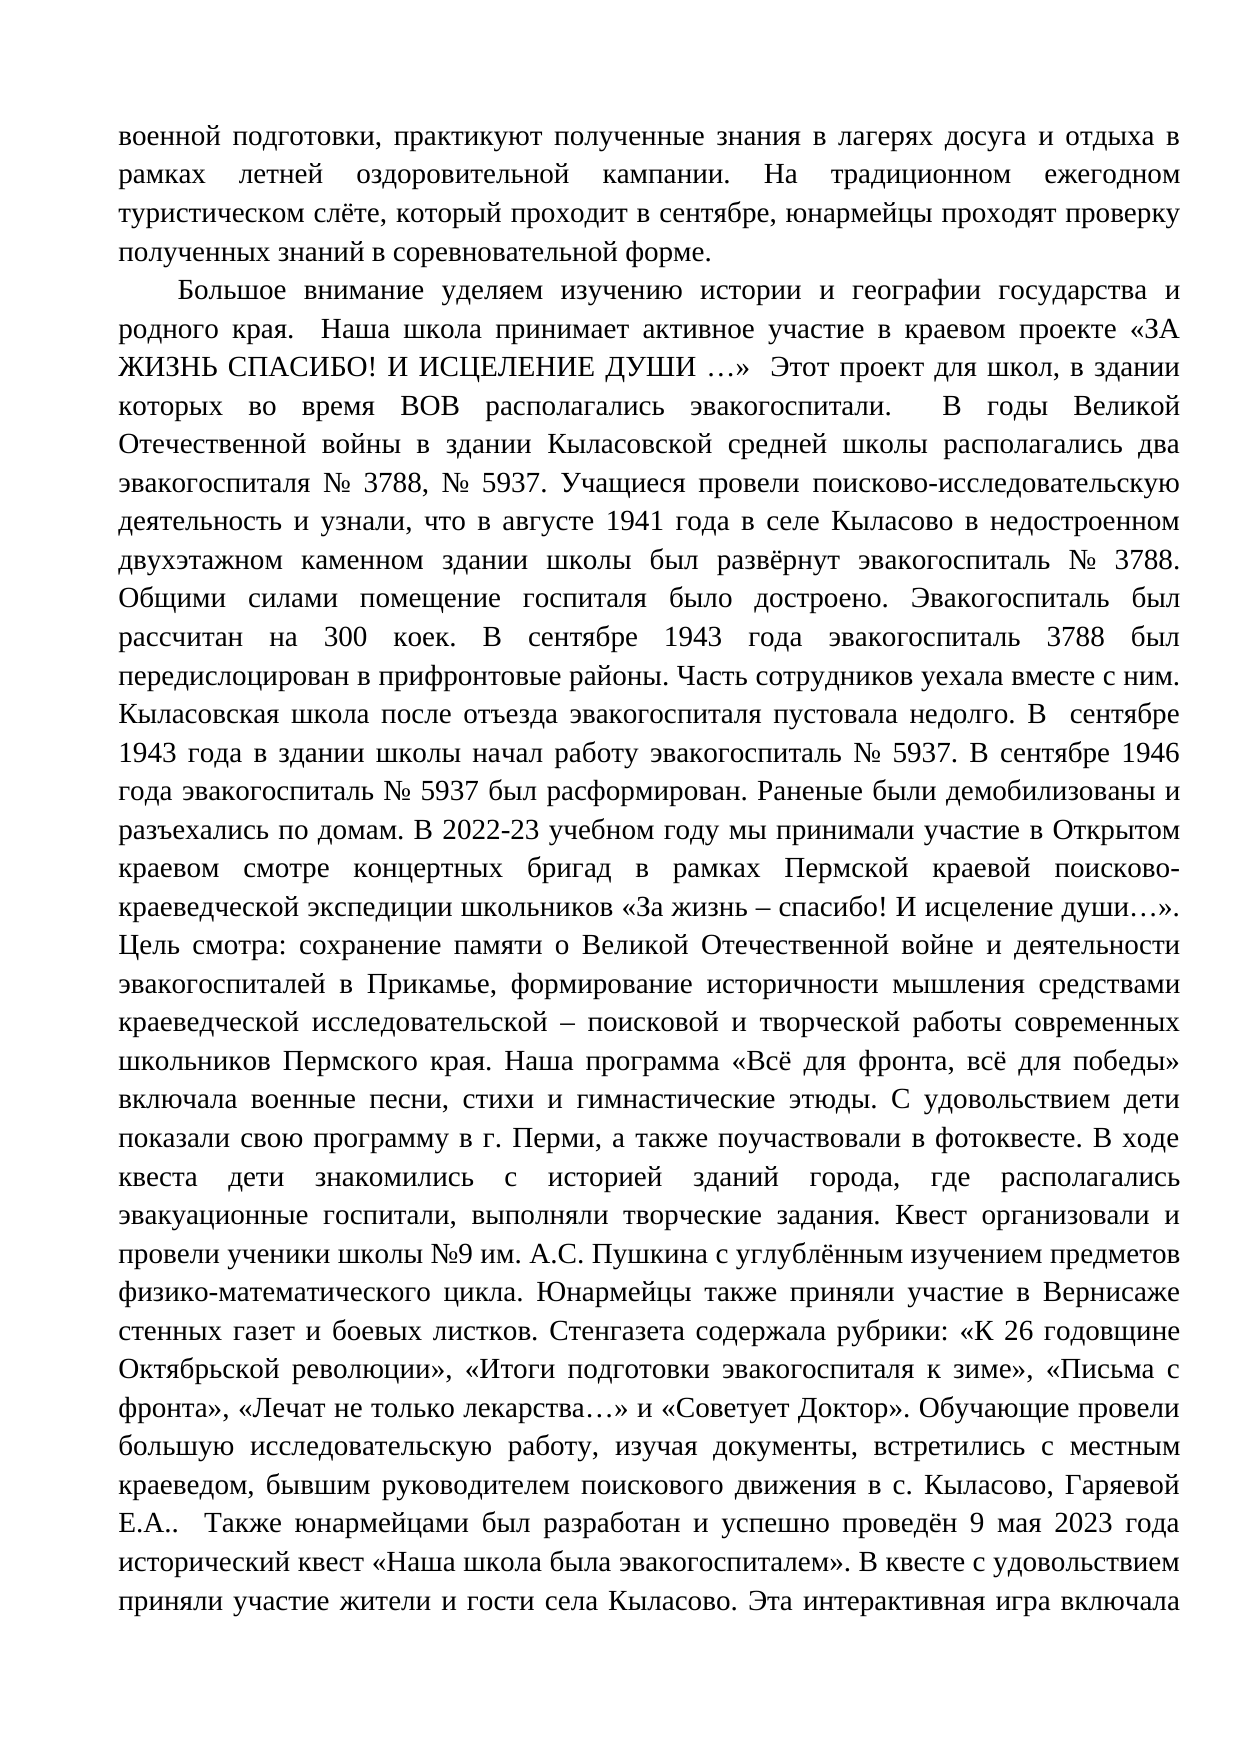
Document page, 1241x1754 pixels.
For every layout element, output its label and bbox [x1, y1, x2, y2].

text [118, 272, 1181, 1616]
text [118, 118, 1181, 267]
